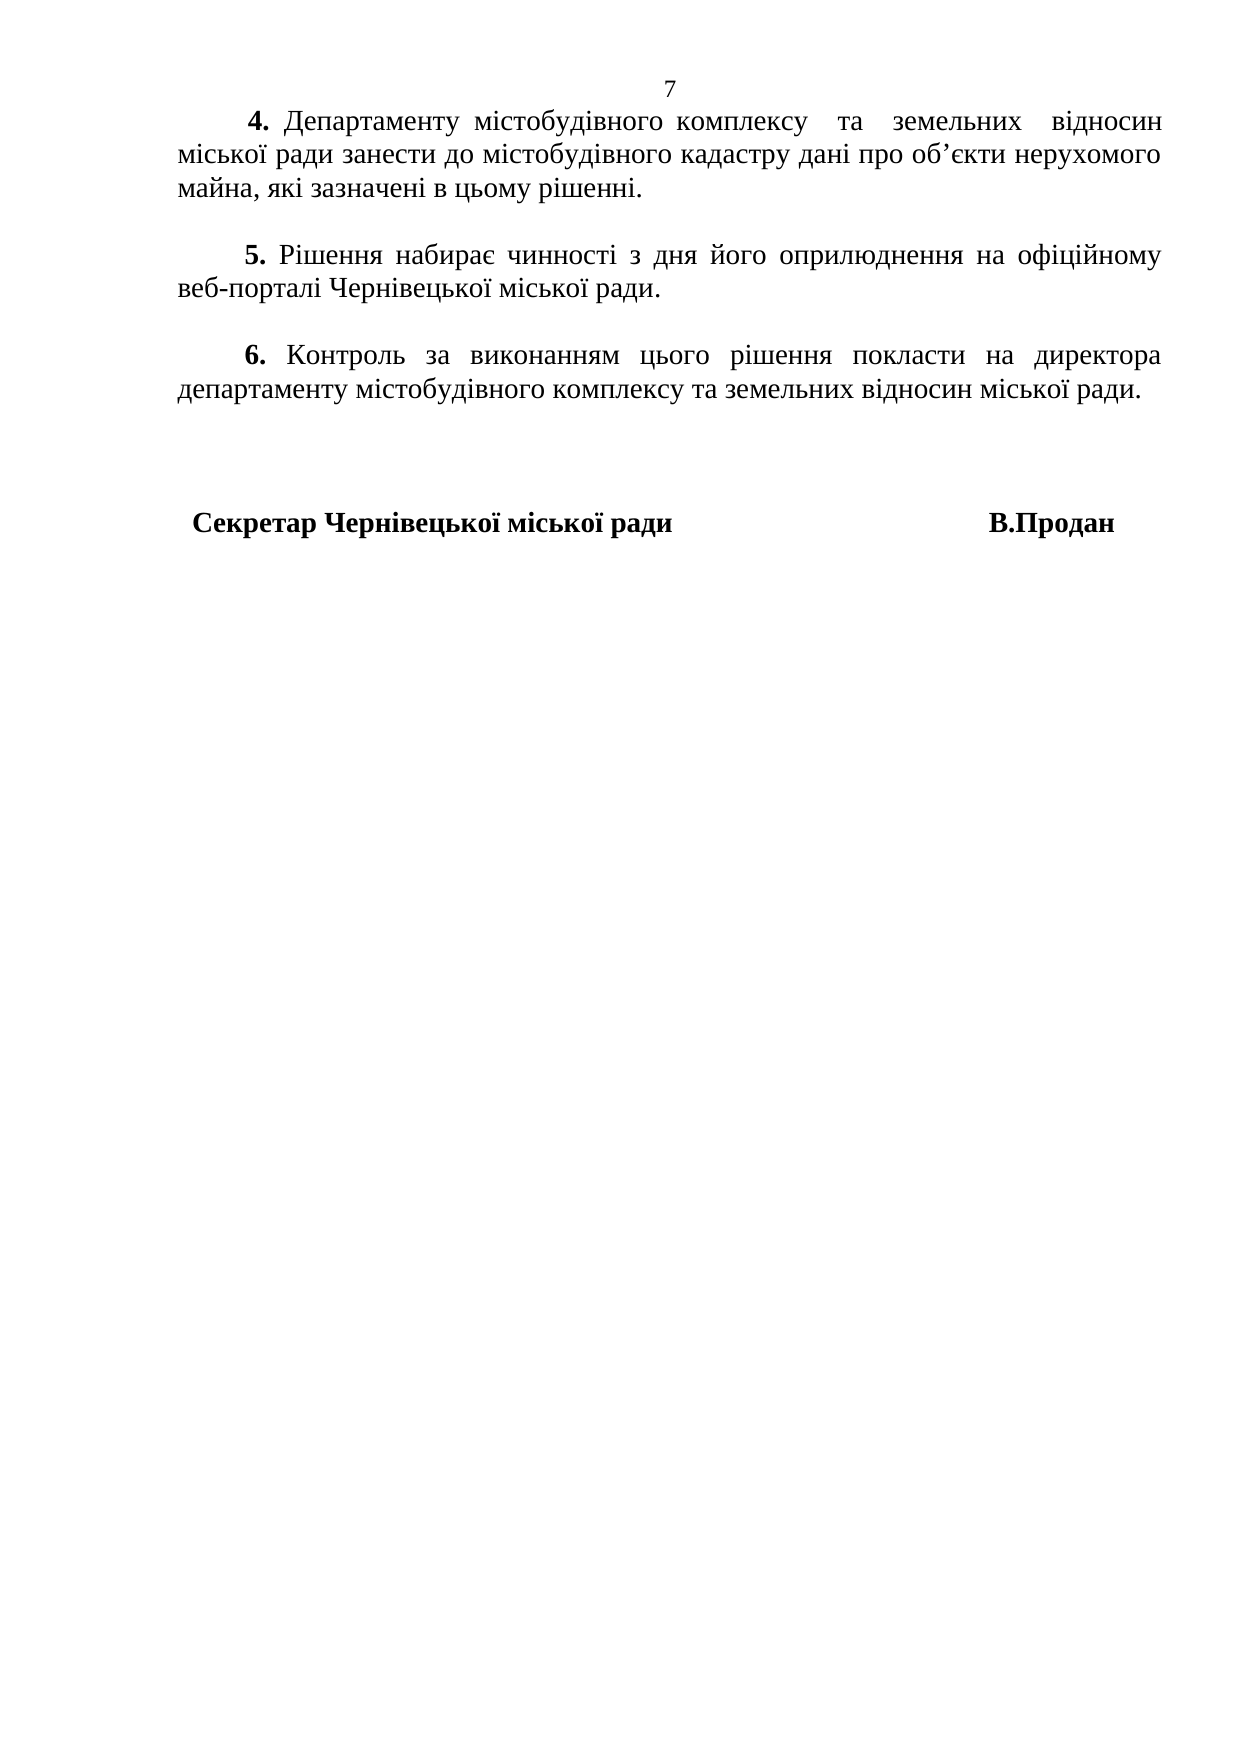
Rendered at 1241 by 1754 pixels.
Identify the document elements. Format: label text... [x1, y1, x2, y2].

text 5. Рішення набирає чинності з дня його оприлюднення на офіційному веб-порталі Чернівецької міської ради. [177, 237, 1162, 304]
text Секретар Чернівецької міської ради В.Продан [177, 505, 1162, 539]
text 6. Контроль за виконанням цього рішення покласти на директора департаменту містобудівного комплексу та земельних відносин міської ради. [177, 337, 1162, 404]
text 4. Департаменту містобудівного комплексу та земельних відносин міської ради занести до містобудівного кадастру дані про об’єкти нерухомого майна, які зазначені в цьому рішенні. [177, 103, 1162, 203]
